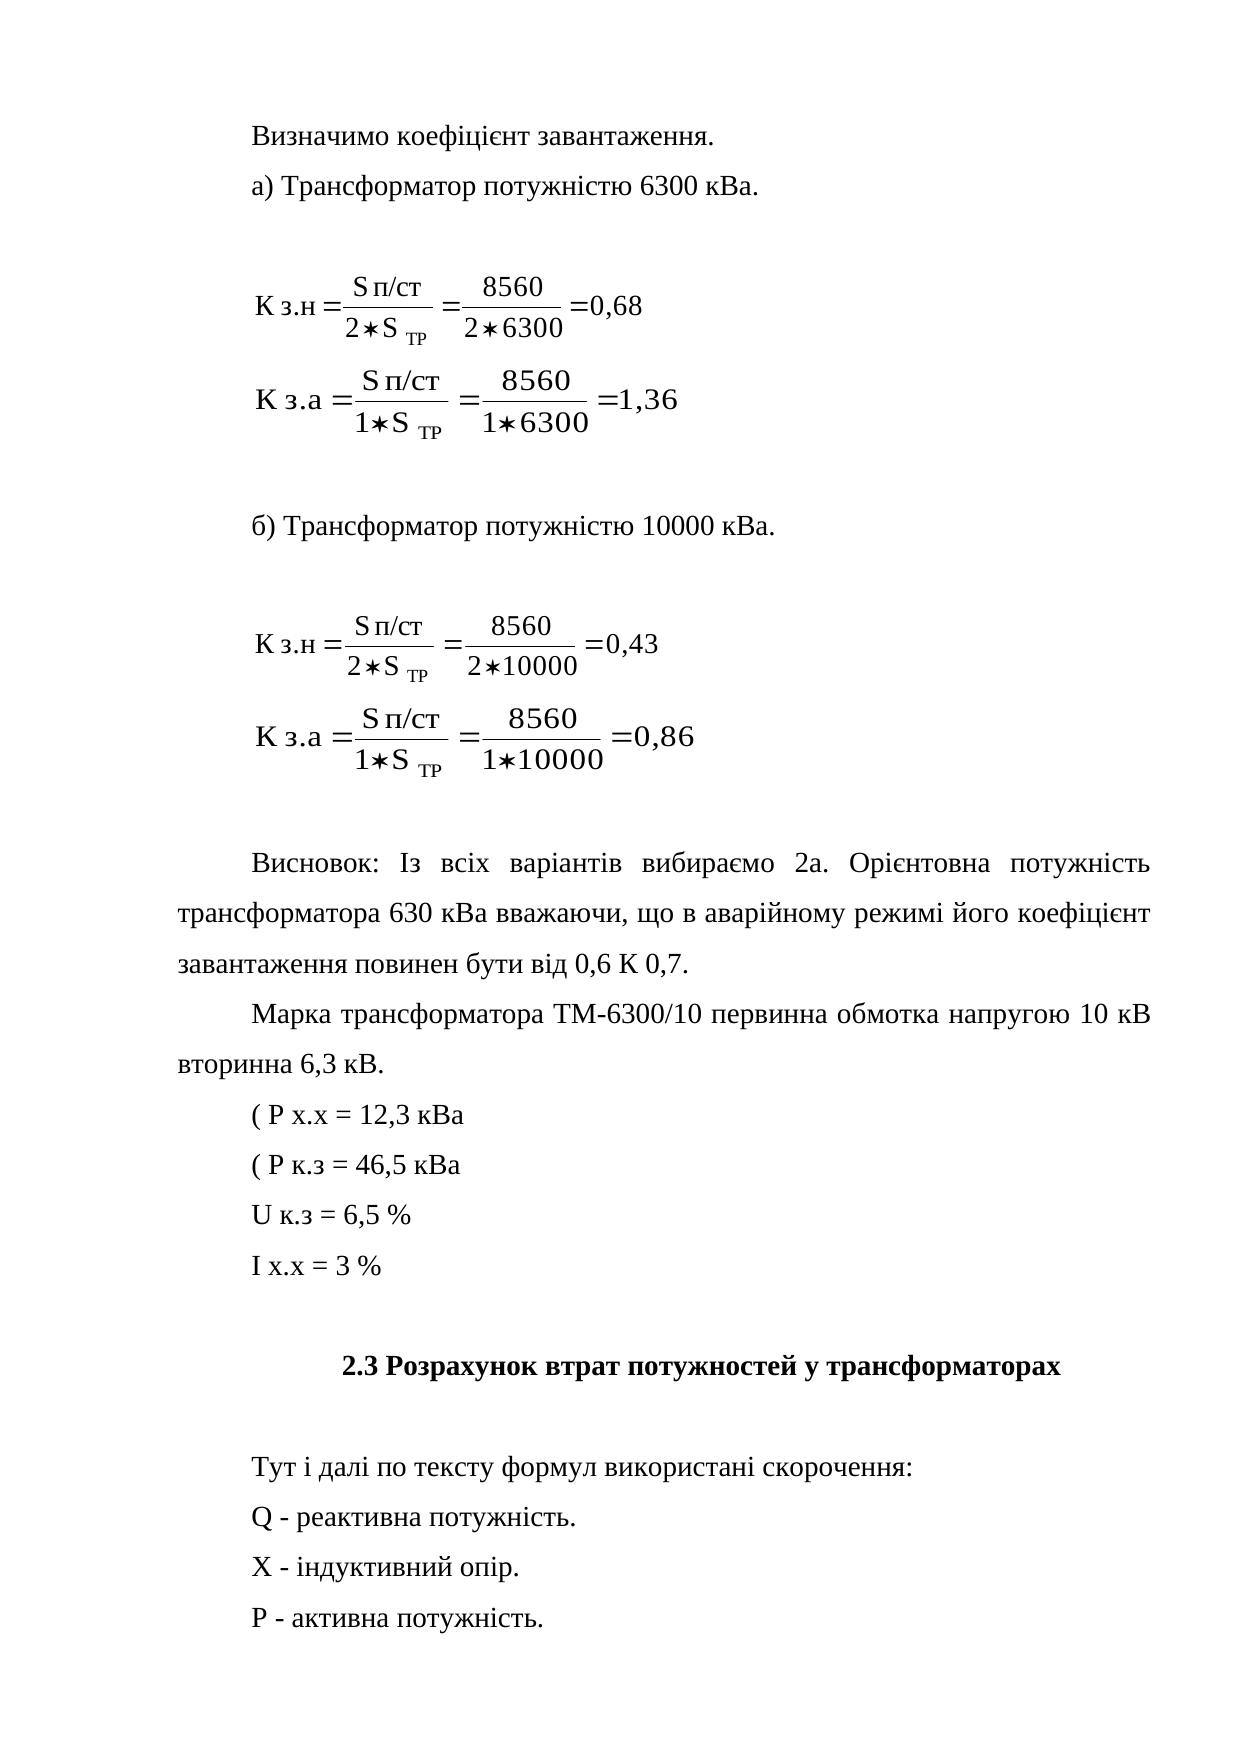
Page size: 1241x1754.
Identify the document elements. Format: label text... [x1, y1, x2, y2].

text X - індуктивний опір. [177, 1549, 1152, 1583]
text а) Трансформатор потужністю 6300 кВа. [177, 168, 1152, 202]
text Марка трансформатора ТМ-6300/10 первинна обмотка напругою 10 кВ вторинна 6,3 кВ. [177, 996, 1152, 1080]
text Q - реактивна потужність. [177, 1499, 1152, 1533]
text Висновок: Із всіх варіантів вибираємо 2а. Орієнтовна потужність трансформатора 630 кВа вважаючи, що в аварійному режимі його коефіцієнт завантаження повинен бути від 0,6 К 0,7. [177, 845, 1152, 979]
text 2.3 Розрахунок втрат потужностей у трансформаторах [177, 1348, 1152, 1382]
text ( Р х.х = 12,3 кВа [177, 1097, 1152, 1130]
text б) Трансформатор потужністю 10000 кВа. [177, 508, 1152, 541]
text I х.х = 3 % [177, 1248, 1152, 1281]
text ( Р к.з = 46,5 кВа [177, 1147, 1152, 1181]
text Визначимо коефіцієнт завантаження. [177, 118, 1152, 152]
text U к.з = 6,5 % [177, 1197, 1152, 1231]
text P - активна потужність. [177, 1600, 1152, 1633]
text Тут і далі по тексту формул використані скорочення: [177, 1449, 1152, 1482]
